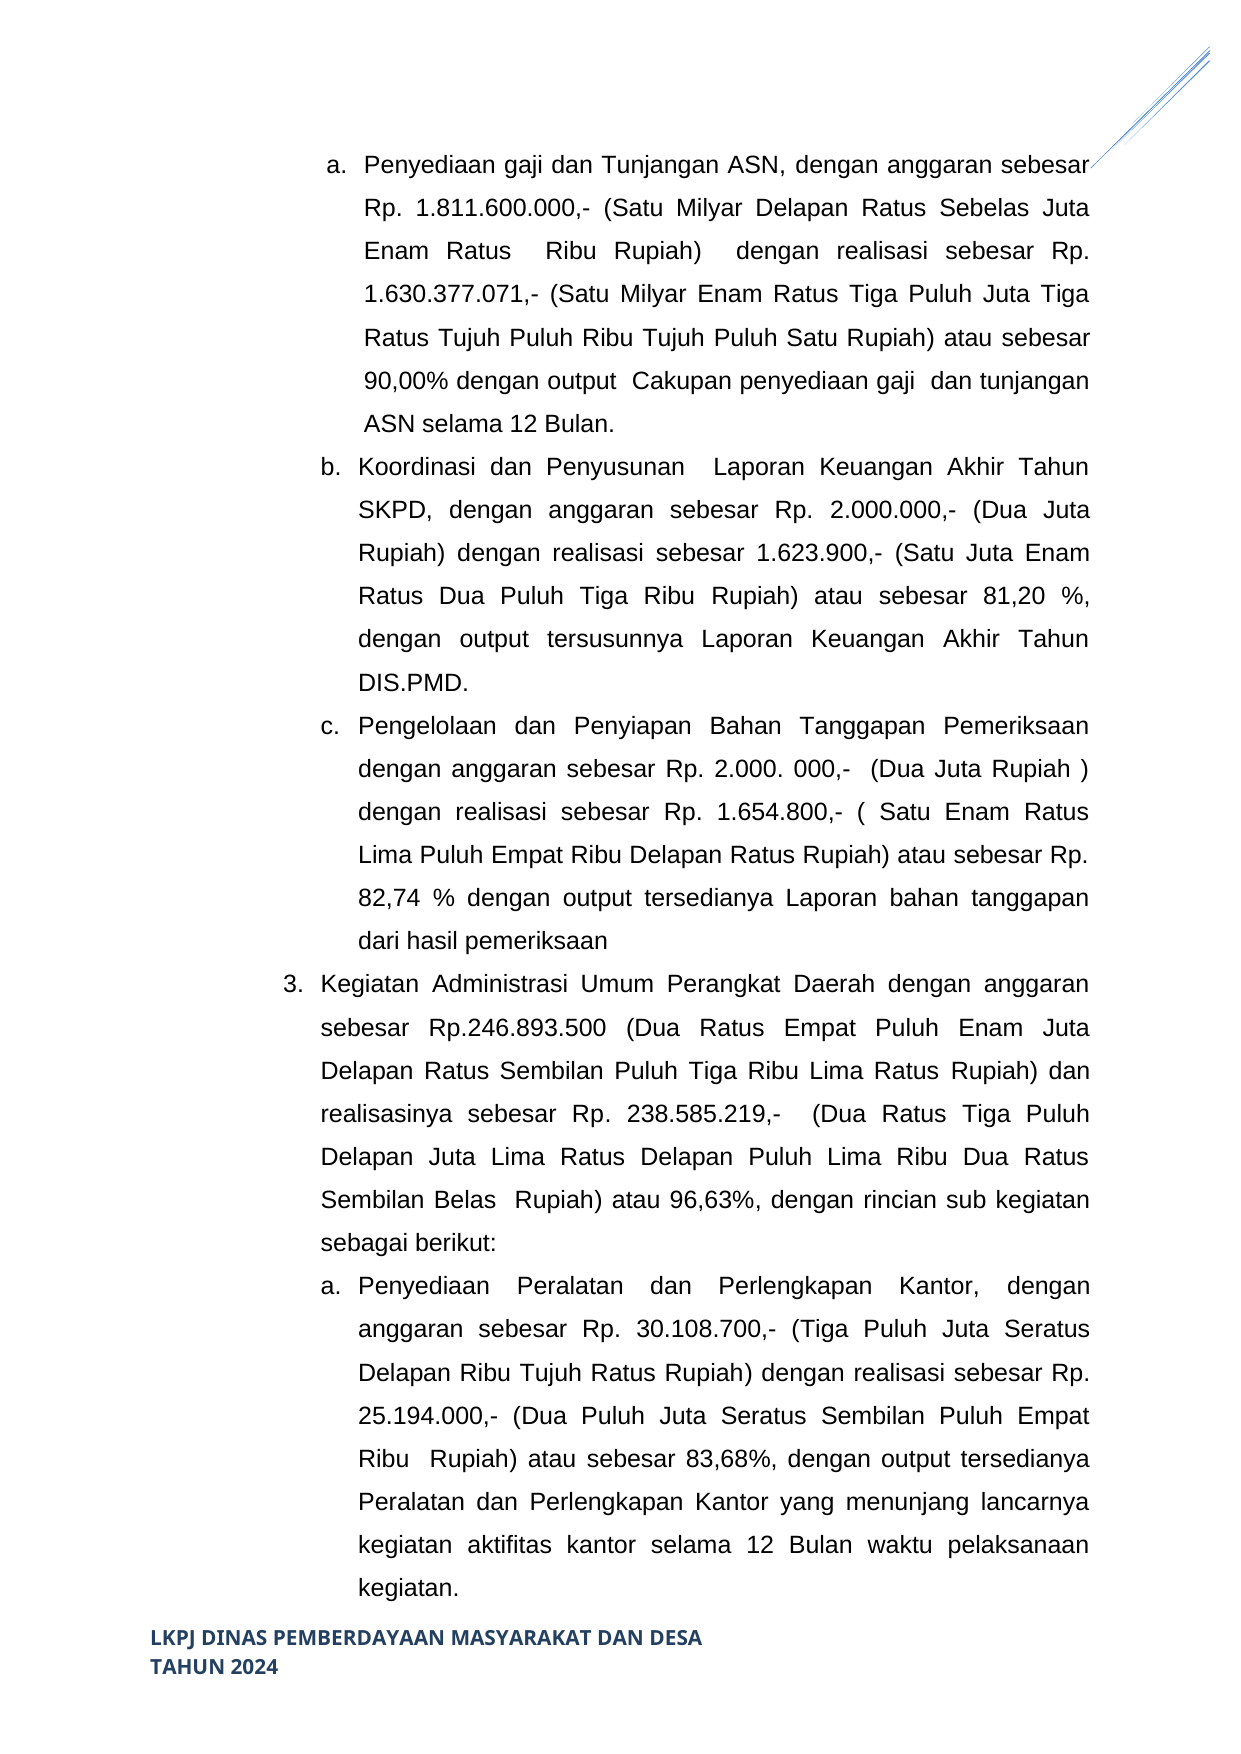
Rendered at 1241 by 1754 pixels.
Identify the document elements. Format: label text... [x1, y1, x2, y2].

list Kegiatan Administrasi Umum Perangkat Daerah dengan anggaran sebesar Rp.246.893.500 (Dua Ratus Empat Puluh Enam Juta Delapan Ratus Sembilan Puluh Tiga Ribu Lima Ratus Rupiah) dan realisasinya sebesar Rp. 238.585.219,- (Dua Ratus Tiga Puluh Delapan Juta Lima Ratus Delapan Puluh Lima Ribu Dua Ratus Sembilan Belas Rupiah) atau 96,63%, dengan rincian sub kegiatan sebagai berikut: [283, 969, 1090, 1257]
table_cell 8 [1090, 46, 1211, 169]
list Pengelolaan dan Penyiapan Bahan Tanggapan Pemeriksaan dengan anggaran sebesar Rp. 2.000. 000,- (Dua Juta Rupiah ) dengan realisasi sebesar Rp. 1.654.800,- ( Satu Enam Ratus Lima Puluh Empat Ribu Delapan Ratus Rupiah) atau sebesar Rp. 82,74 % dengan output tersedianya Laporan bahan tanggapan dari hasil pemeriksaan [320, 711, 1090, 955]
list Koordinasi dan Penyusunan Laporan Keuangan Akhir Tahun SKPD, dengan anggaran sebesar Rp. 2.000.000,- (Dua Juta Rupiah) dengan realisasi sebesar 1.623.900,- (Satu Juta Enam Ratus Dua Puluh Tiga Ribu Rupiah) atau sebesar 81,20 %, dengan output tersusunnya Laporan Keuangan Akhir Tahun DIS.PMD. [320, 452, 1090, 696]
list Penyediaan gaji dan Tunjangan ASN, dengan anggaran sebesar Rp. 1.811.600.000,- (Satu Milyar Delapan Ratus Sebelas Juta Enam Ratus Ribu Rupiah) dengan realisasi sebesar Rp. 1.630.377.071,- (Satu Milyar Enam Ratus Tiga Puluh Juta Tiga Ratus Tujuh Puluh Ribu Tujuh Puluh Satu Rupiah) atau sebesar 90,00% dengan output Cakupan penyediaan gaji dan tunjangan ASN selama 12 Bulan. [326, 150, 1090, 437]
list Penyediaan Peralatan dan Perlengkapan Kantor, dengan anggaran sebesar Rp. 30.108.700,- (Tiga Puluh Juta Seratus Delapan Ribu Tujuh Ratus Rupiah) dengan realisasi sebesar Rp. 25.194.000,- (Dua Puluh Juta Seratus Sembilan Puluh Empat Ribu Rupiah) atau sebesar 83,68%, dengan output tersedianya Peralatan dan Perlengkapan Kantor yang menunjang lancarnya kegiatan aktifitas kantor selama 12 Bulan waktu pelaksanaan kegiatan. [320, 1271, 1090, 1602]
